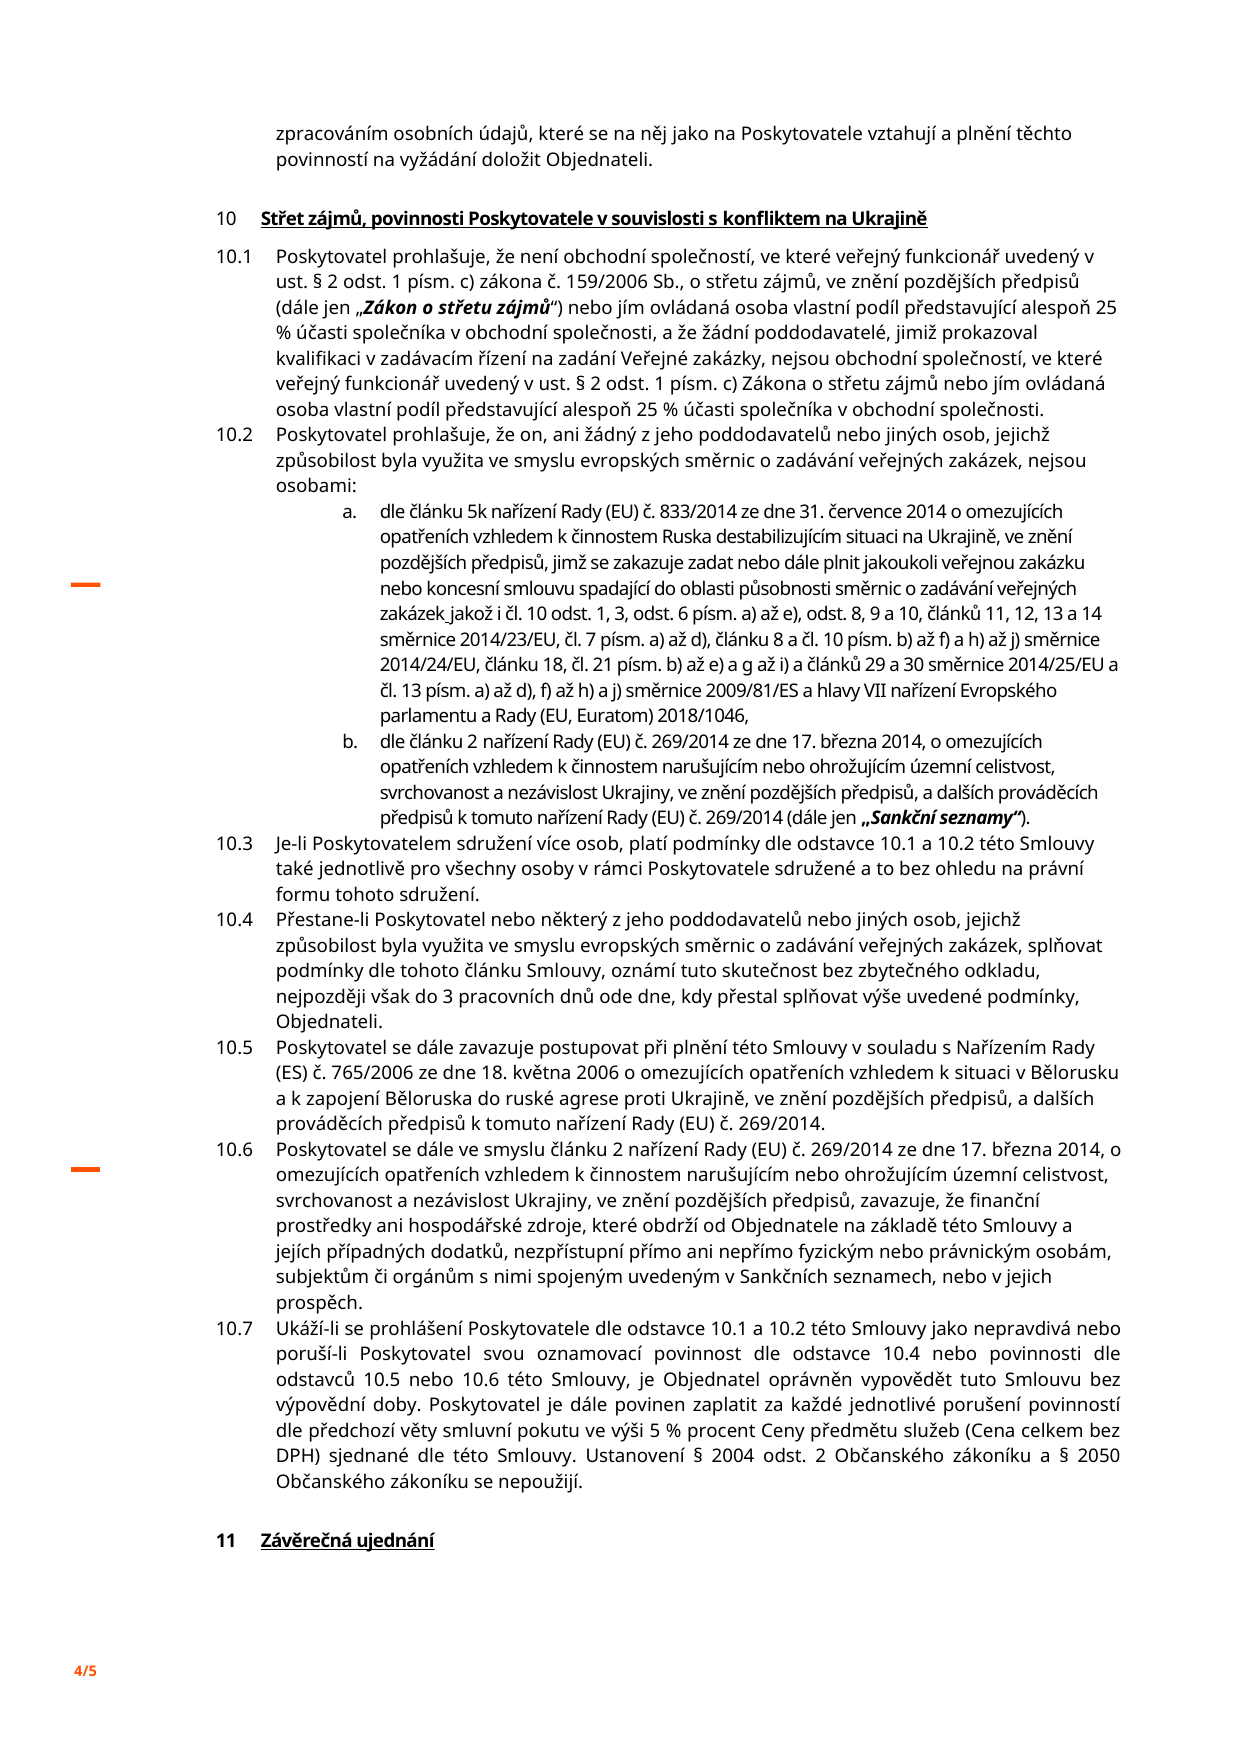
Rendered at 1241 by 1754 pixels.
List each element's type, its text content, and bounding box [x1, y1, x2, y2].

subtitle Poskytovatel prohlašuje, že on, ani žádný z jeho poddodavatelů nebo jiných osob, jejichž způsobilost byla využita ve smyslu evropských směrnic o zadávání veřejných zakázek, nejsou osobami: [216, 422, 1122, 498]
subtitle dle článku 5k nařízení Rady (EU) č. 833/2014 ze dne 31. července 2014 o omezujících opatřeních vzhledem k činnostem Ruska destabilizujícím situaci na Ukrajině, ve znění pozdějších předpisů, jimž se zakazuje zadat nebo dále plnit jakoukoli veřejnou zakázku nebo koncesní smlouvu spadající do oblasti působnosti směrnic o zadávání veřejných zakázek jakož i čl. 10 odst. 1, 3, odst. 6 písm. a) až e), odst. 8, 9 a 10, článků 11, 12, 13 a 14 směrnice 2014/23/EU, čl. 7 písm. a) až d), článku 8 a čl. 10 písm. b) až f) a h) až j) směrnice 2014/24/EU, článku 18, čl. 21 písm. b) až e) a g až i) a článků 29 a 30 směrnice 2014/25/EU a čl. 13 písm. a) až d), f) až h) a j) směrnice 2009/81/ES a hlavy VII nařízení Evropského parlamentu a Rady (EU, Euratom) 2018/1046, [342, 498, 1122, 728]
subtitle Střet zájmů, povinnosti Poskytovatele v souvislosti s konfliktem na Ukrajině [216, 205, 1122, 231]
subtitle Poskytovatel se dále zavazuje postupovat při plnění této Smlouvy v souladu s Nařízením Rady (ES) č. 765/2006 ze dne 18. května 2006 o omezujících opatřeních vzhledem k situaci v Bělorusku a k zapojení Běloruska do ruské agrese proti Ukrajině, ve znění pozdějších předpisů, a dalších prováděcích předpisů k tomuto nařízení Rady (EU) č. 269/2014. [216, 1034, 1122, 1136]
subtitle dle článku 2 nařízení Rady (EU) č. 269/2014 ze dne 17. března 2014, o omezujících opatřeních vzhledem k činnostem narušujícím nebo ohrožujícím územní celistvost, svrchovanost a nezávislost Ukrajiny, ve znění pozdějších předpisů, a dalších prováděcích předpisů k tomuto nařízení Rady (EU) č. 269/2014 (dále jen „Sankční seznamy“). [342, 728, 1122, 830]
subtitle Je-li Poskytovatelem sdružení více osob, platí podmínky dle odstavce 10.1 a 10.2 této Smlouvy také jednotlivě pro všechny osoby v rámci Poskytovatele sdružené a to bez ohledu na právní formu tohoto sdružení. [216, 830, 1122, 907]
subtitle Závěrečná ujednání [216, 1527, 1122, 1552]
subtitle Ukáží-li se prohlášení Poskytovatele dle odstavce 10.1 a 10.2 této Smlouvy jako nepravdivá nebo poruší-li Poskytovatel svou oznamovací povinnost dle odstavce 10.4 nebo povinnosti dle odstavců 10.5 nebo 10.6 této Smlouvy, je Objednatel oprávněn vypovědět tuto Smlouvu bez výpovědní doby. Poskytovatel je dále povinen zaplatit za každé jednotlivé porušení povinností dle předchozí věty smluvní pokutu ve výši 5 % procent Ceny předmětu služeb (Cena celkem bez DPH) sjednané dle této Smlouvy. Ustanovení § 2004 odst. 2 Občanského zákoníku a § 2050 Občanského zákoníku se nepoužijí. [216, 1315, 1122, 1493]
subtitle Přestane-li Poskytovatel nebo některý z jeho poddodavatelů nebo jiných osob, jejichž způsobilost byla využita ve smyslu evropských směrnic o zadávání veřejných zakázek, splňovat podmínky dle tohoto článku Smlouvy, oznámí tuto skutečnost bez zbytečného odkladu, nejpozději však do 3 pracovních dnů ode dne, kdy přestal splňovat výše uvedené podmínky, Objednateli. [216, 907, 1122, 1034]
subtitle Poskytovatel prohlašuje, že není obchodní společností, ve které veřejný funkcionář uvedený v ust. § 2 odst. 1 písm. c) zákona č. 159/2006 Sb., o střetu zájmů, ve znění pozdějších předpisů (dále jen „Zákon o střetu zájmů“) nebo jím ovládaná osoba vlastní podíl představující alespoň 25 % účasti společníka v obchodní společnosti, a že žádní poddodavatelé, jimiž prokazoval kvalifikaci v zadávacím řízení na zadání Veřejné zakázky, nejsou obchodní společností, ve které veřejný funkcionář uvedený v ust. § 2 odst. 1 písm. c) Zákona o střetu zájmů nebo jím ovládaná osoba vlastní podíl představující alespoň 25 % účasti společníka v obchodní společnosti. [216, 243, 1122, 422]
subtitle Poskytovatel se dále ve smyslu článku 2 nařízení Rady (EU) č. 269/2014 ze dne 17. března 2014, o omezujících opatřeních vzhledem k činnostem narušujícím nebo ohrožujícím územní celistvost, svrchovanost a nezávislost Ukrajiny, ve znění pozdějších předpisů, zavazuje, že finanční prostředky ani hospodářské zdroje, které obdrží od Objednatele na základě této Smlouvy a jejích případných dodatků, nezpřístupní přímo ani nepřímo fyzickým nebo právnickým osobám, subjektům či orgánům s nimi spojeným uvedeným v Sankčních seznamech, nebo v jejich prospěch. [216, 1136, 1122, 1315]
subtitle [216, 121, 1122, 172]
